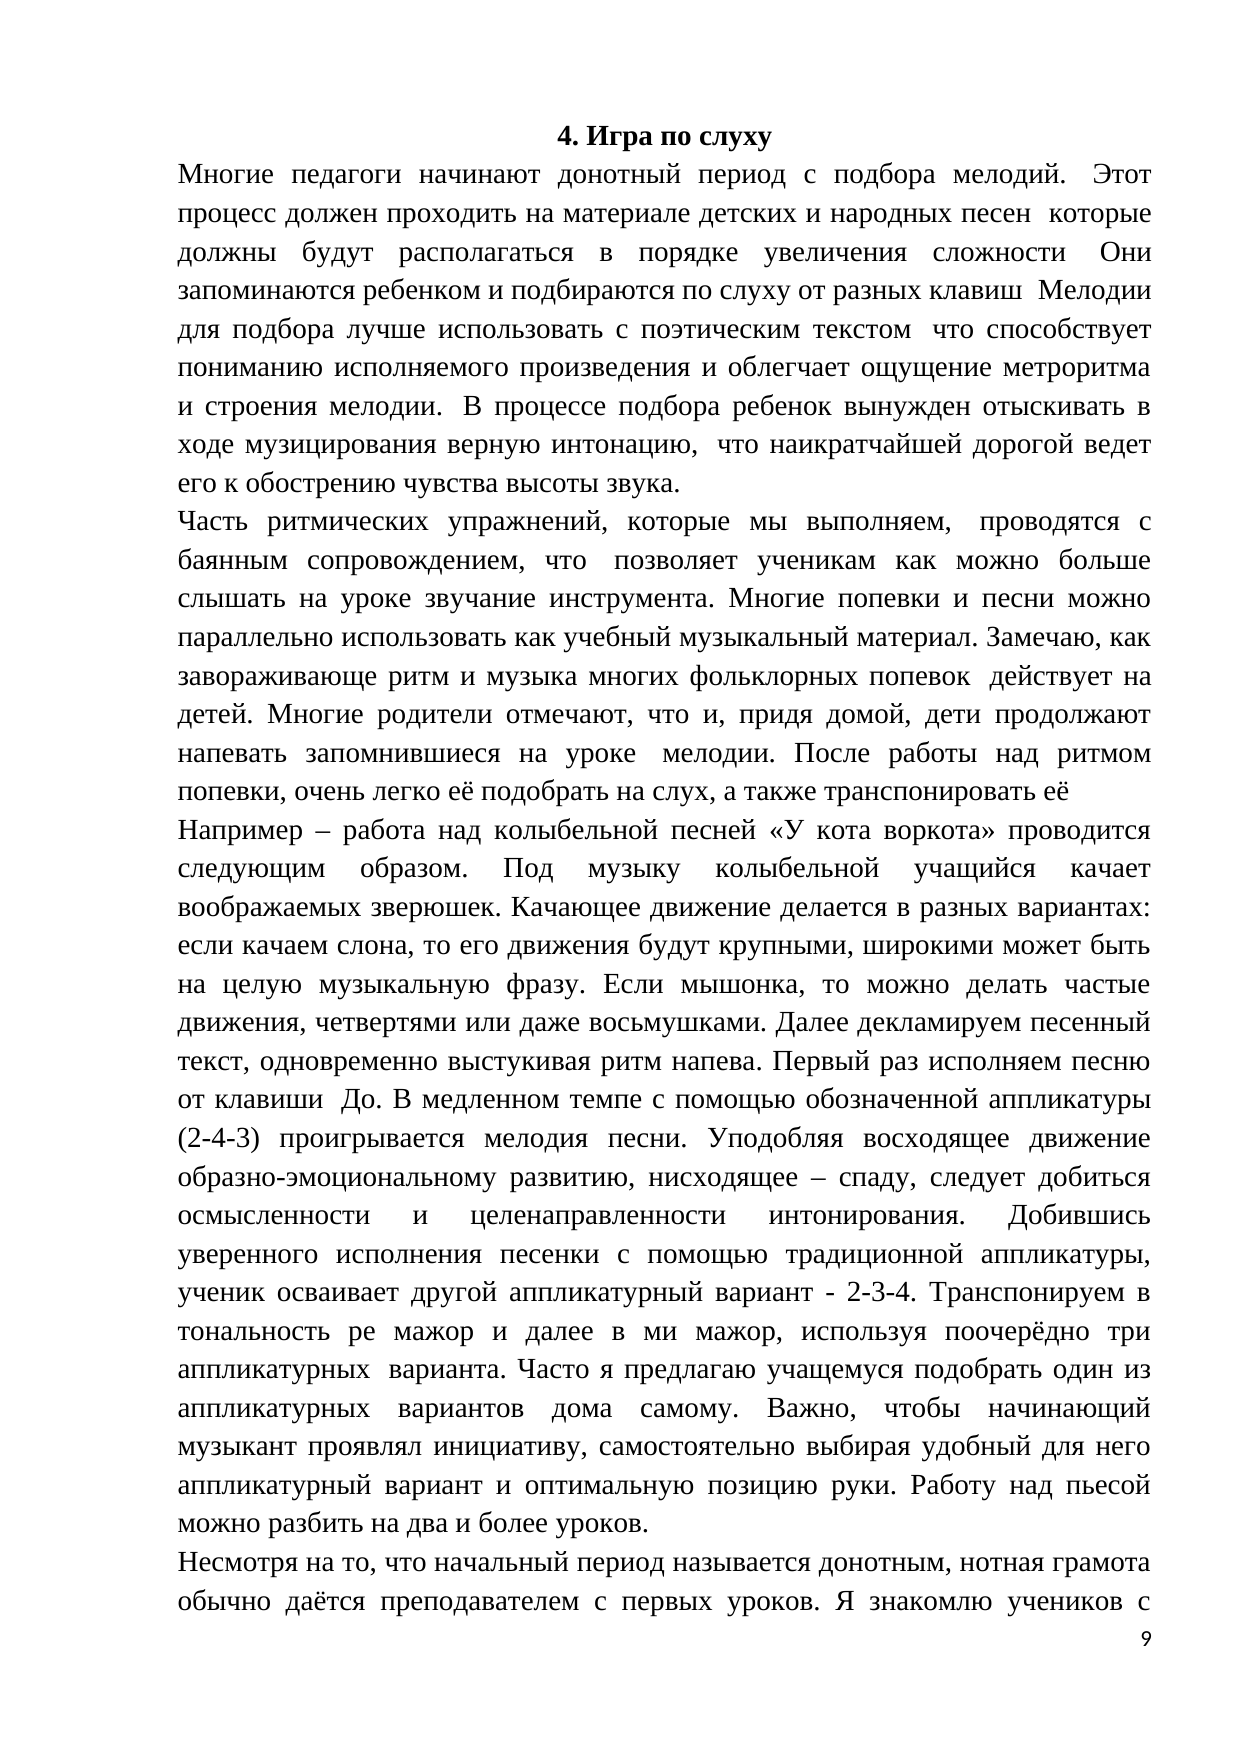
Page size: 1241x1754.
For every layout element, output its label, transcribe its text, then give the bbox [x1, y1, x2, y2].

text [177, 1544, 1152, 1616]
text Многие педагоги начинают донотный период с подбора мелодий. Этот процесс должен проходить на материале детских и народных песен которые должны будут располагаться в порядке увеличения сложности Они запоминаются ребенком и подбираются по слуху от разных клавиш Мелодии для подбора лучше использовать с поэтическим текстом что способствует пониманию исполняемого произведения и облегчает ощущение метроритма и строения мелодии. В процессе подбора ребенок вынужден отыскивать в ходе музицирования верную интонацию, что наикратчайшей дорогой ведет его к обострению чувства высоты звука. [177, 157, 1152, 498]
text 4. Игра по слуху [177, 118, 1152, 152]
text Часть ритмических упражнений, которые мы выполняем, проводятся с баянным сопровождением, что позволяет ученикам как можно больше слышать на уроке звучание инструмента. Многие попевки и песни можно параллельно использовать как учебный музыкальный материал. Замечаю, как завораживающе ритм и музыка многих фольклорных попевок действует на детей. Многие родители отмечают, что и, придя домой, дети продолжают напевать запомнившиеся на уроке мелодии. После работы над ритмом попевки, очень легко её подобрать на слух, а также транспонировать её [177, 503, 1152, 807]
text Например – работа над колыбельной песней «У кота воркота» проводится следующим образом. Под музыку колыбельной учащийся качает воображаемых зверюшек. Качающее движение делается в разных вариантах: если качаем слона, то его движения будут крупными, широкими может быть на целую музыкальную фразу. Если мышонка, то можно делать частые движения, четвертями или даже восьмушками. Далее декламируем песенный текст, одновременно выстукивая ритм напева. Первый раз исполняем песню от клавиши До. В медленном темпе с помощью обозначенной аппликатуры (2-4-3) проигрывается мелодия песни. Уподобляя восходящее движение образно-эмоциональному развитию, нисходящее – спаду, следует добиться осмысленности и целенаправленности интонирования. Добившись уверенного исполнения песенки с помощью традиционной аппликатуры, ученик осваивает другой аппликатурный вариант - 2-3-4. Транспонируем в тональность ре мажор и далее в ми мажор, используя поочерёдно три аппликатурных варианта. Часто я предлагаю учащемуся подобрать один из аппликатурных вариантов дома самому. Важно, чтобы начинающий музыкант проявлял инициативу, самостоятельно выбирая удобный для него аппликатурный вариант и оптимальную позицию руки. Работу над пьесой можно разбить на два и более уроков. [177, 812, 1152, 1539]
